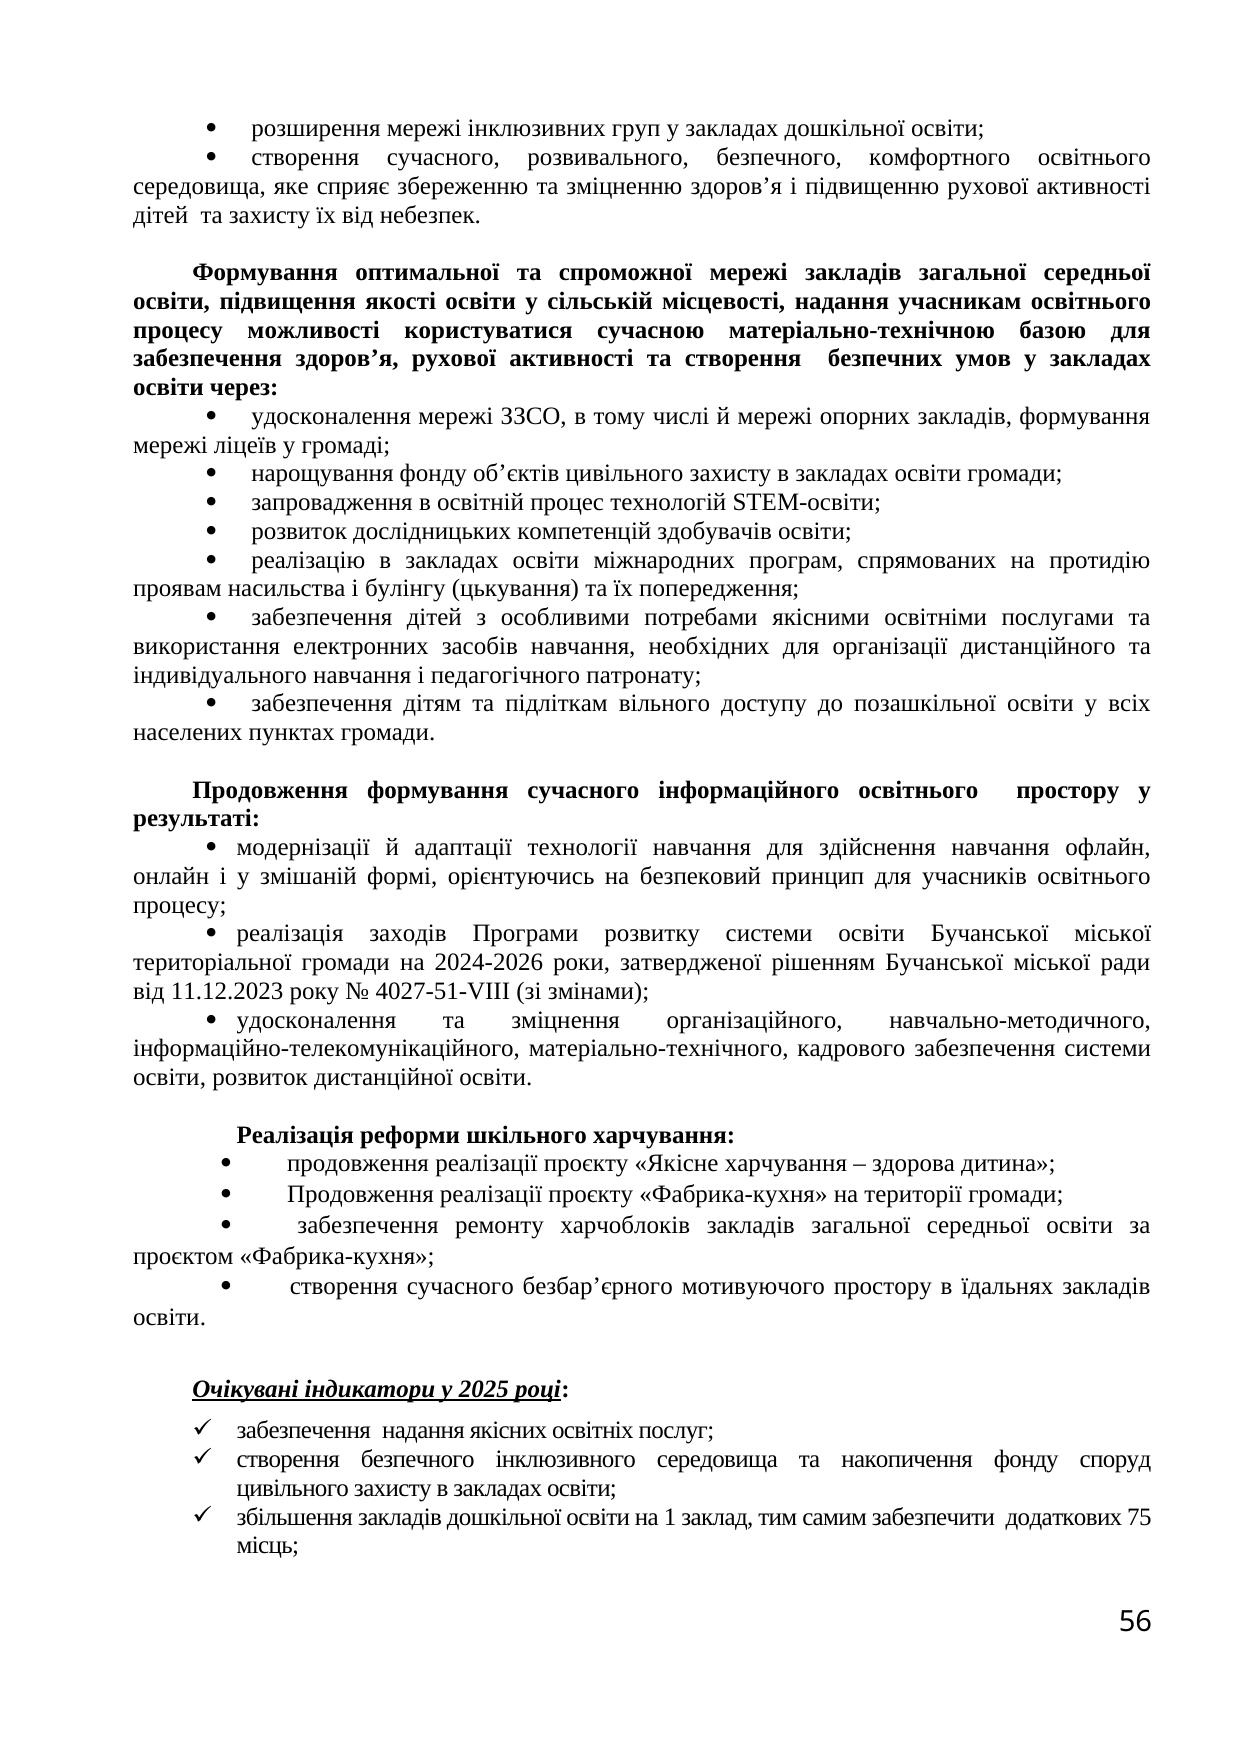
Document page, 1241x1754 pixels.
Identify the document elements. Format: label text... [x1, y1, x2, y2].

list забезпечення дітей з особливими потребами якісними освітніми послугами та використання електронних засобів навчання, необхідних для організації дистанційного та індивідуального навчання і педагогічного патронату; [133, 602, 1152, 688]
list забезпечення надання якісних освітніх послуг; [192, 1415, 1152, 1444]
list розвиток дослідницьких компетенцій здобувачів освіти; [133, 516, 1152, 545]
text Очікувані індикатори у 2025 році: [133, 1374, 1152, 1403]
list створення безпечного інклюзивного середовища та накопичення фонду споруд цивільного захисту в закладах освіти; [192, 1444, 1152, 1502]
list збільшення закладів дошкільної освіти на 1 заклад, тим самим забезпечити додаткових 75 місць; [192, 1502, 1152, 1559]
list реалізацію в закладах освіти міжнародних програм, спрямованих на протидію проявам насильства і булінгу (цькування) та їх попередження; [133, 545, 1152, 602]
list модернізації й адаптації технології навчання для здійснення навчання офлайн, онлайн і у змішаній формі, орієнтуючись на безпековий принцип для учасників освітнього процесу; [133, 832, 1152, 918]
list нарощування фонду об’єктів цивільного захисту в закладах освіти громади; [133, 458, 1152, 487]
list запровадження в освітній процес технологій SТЕМ-освіти; [133, 487, 1152, 516]
list реалізація заходів Програми розвитку системи освіти Бучанської міської територіальної громади на 2024-2026 роки, затвердженої рішенням Бучанської міської ради від 11.12.2023 року № 4027-51-VIІІ (зі змінами); [133, 918, 1152, 1005]
list забезпечення ремонту харчоблоків закладів загальної середньої освіти за проєктом «Фабрика-кухня»; [133, 1210, 1152, 1269]
list створення сучасного, розвивального, безпечного, комфортного освітнього середовища, яке сприяє збереженню та зміцненню здоров’я і підвищенню рухової активності дітей та захисту їх від небезпек. [133, 142, 1152, 228]
list забезпечення дітям та підліткам вільного доступу до позашкільної освіти у всіх населених пунктах громади. [133, 688, 1152, 746]
list удосконалення мережі ЗЗСО, в тому числі й мережі опорних закладів, формування мережі ліцеїв у громаді; [133, 401, 1152, 458]
list Продовження реалізації проєкту «Фабрика-кухня» на території громади; [133, 1179, 1152, 1208]
list продовження реалізації проєкту «Якісне харчування – здорова дитина»; [133, 1148, 1152, 1177]
text Реалізація реформи шкільного харчування: [133, 1120, 1152, 1148]
list розширення мережі інклюзивних груп у закладах дошкільної освіти; [133, 113, 1152, 142]
text Формування оптимальної та спроможної мережі закладів загальної середньої освіти, підвищення якості освіти у сільській місцевості, надання учасникам освітнього процесу можливості користуватися сучасною матеріально-технічною базою для забезпечення здоров’я, рухової активності та створення безпечних умов у закладах освіти через: [133, 257, 1152, 401]
list створення сучасного безбар’єрного мотивуючого простору в їдальнях закладів освіти. [133, 1271, 1152, 1331]
list удосконалення та зміцнення організаційного, навчально-методичного, інформаційно-телекомунікаційного, матеріально-технічного, кадрового забезпечення системи освіти, розвиток дистанційної освіти. [133, 1005, 1152, 1091]
text Продовження формування сучасного інформаційного освітнього простору у результаті: [133, 775, 1152, 832]
